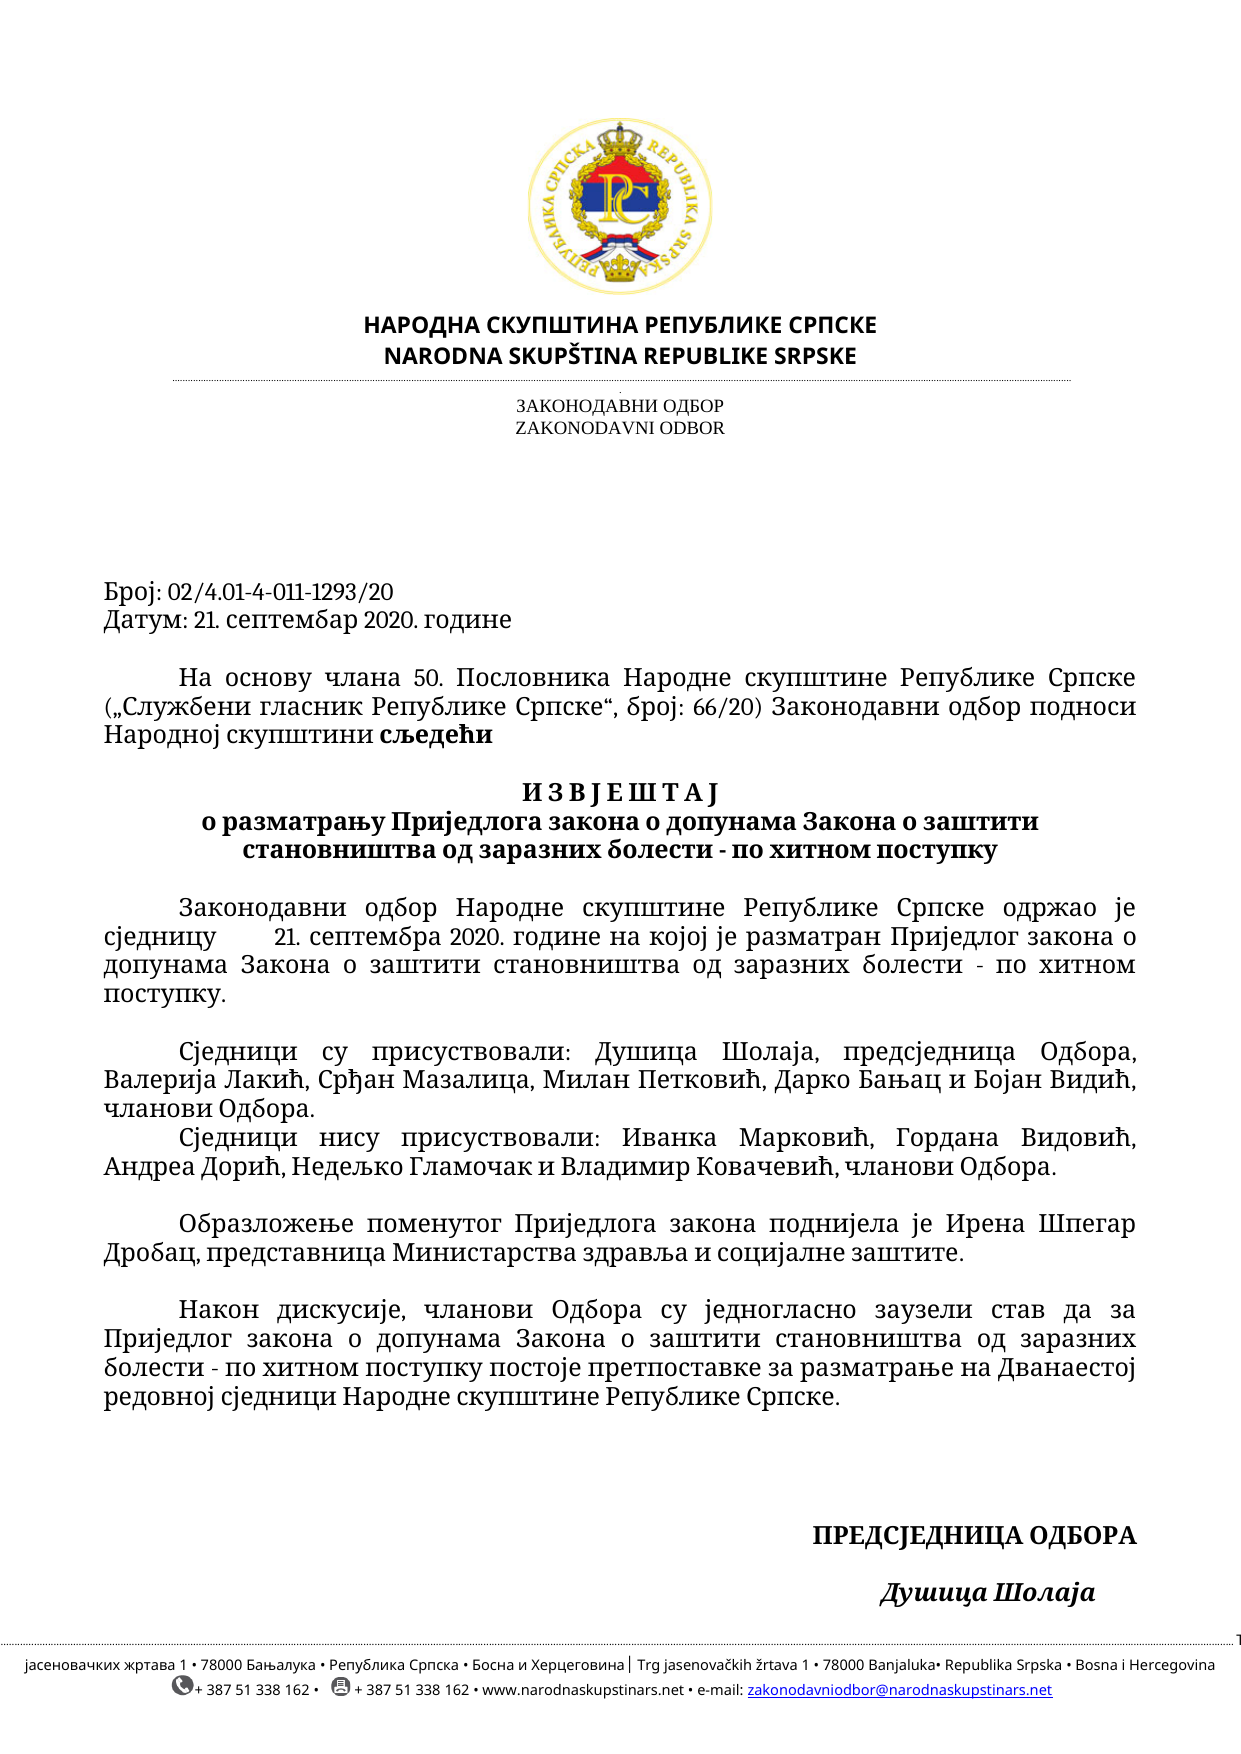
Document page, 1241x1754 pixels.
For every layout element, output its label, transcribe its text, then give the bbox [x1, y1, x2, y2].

text Датум: 21. септембар 2020. године [103, 606, 1137, 635]
text Сједници су присуствовали: Душица Шолаја, предсједница Одбора, Валерија Лакић, Срђан Мазалица, Милан Петковић, Дарко Бањац и Бојан Видић, чланови Одбора. [103, 1037, 1137, 1124]
text Сједници нису присуствовали: Иванка Марковић, Гордана Видовић, Андреа Дорић, Недељко Гламочак и Владимир Ковачевић, чланови Одбора. [103, 1124, 1137, 1181]
text ПРЕДСЈЕДНИЦА ОДБОРА [103, 1522, 1137, 1550]
text На основу члана 50. Пословника Народне скупштине Републике Српске („Службени гласник Републике Српске“, број: 66/20) Законодавни одбор подноси Народној скупштини сљедећи [103, 664, 1137, 750]
text И З В Ј Е Ш Т А Ј [103, 779, 1137, 807]
text Законодавни одбор Народне скупштине Републике Српске одржао је сједницу 21. септембра 2020. године на којој је разматран Приједлог закона о допунама Закона о заштити становништва од заразних болести - по хитном поступку. [103, 894, 1137, 1009]
text о разматрању Приједлога закона о допунама Закона о заштити становништва од заразних болести - по хитном поступку [103, 807, 1137, 865]
text Након дискусије, чланови Одбора су једногласно заузели став да за Приједлог закона о допунама Закона о заштити становништва од заразних болести - по хитном поступку постоје претпоставке за разматрање на Дванаестој редовној сједници Народне скупштине Републике Српске. [103, 1296, 1137, 1411]
text Број: 02/4.01-4-011-1293/20 [103, 577, 1137, 606]
text Образложење поменутог Приједлога закона поднијела је Ирена Шпегар Дробац, представница Министарства здравља и социјалне заштите. [103, 1210, 1137, 1267]
text Душица Шолаја [103, 1579, 1137, 1608]
